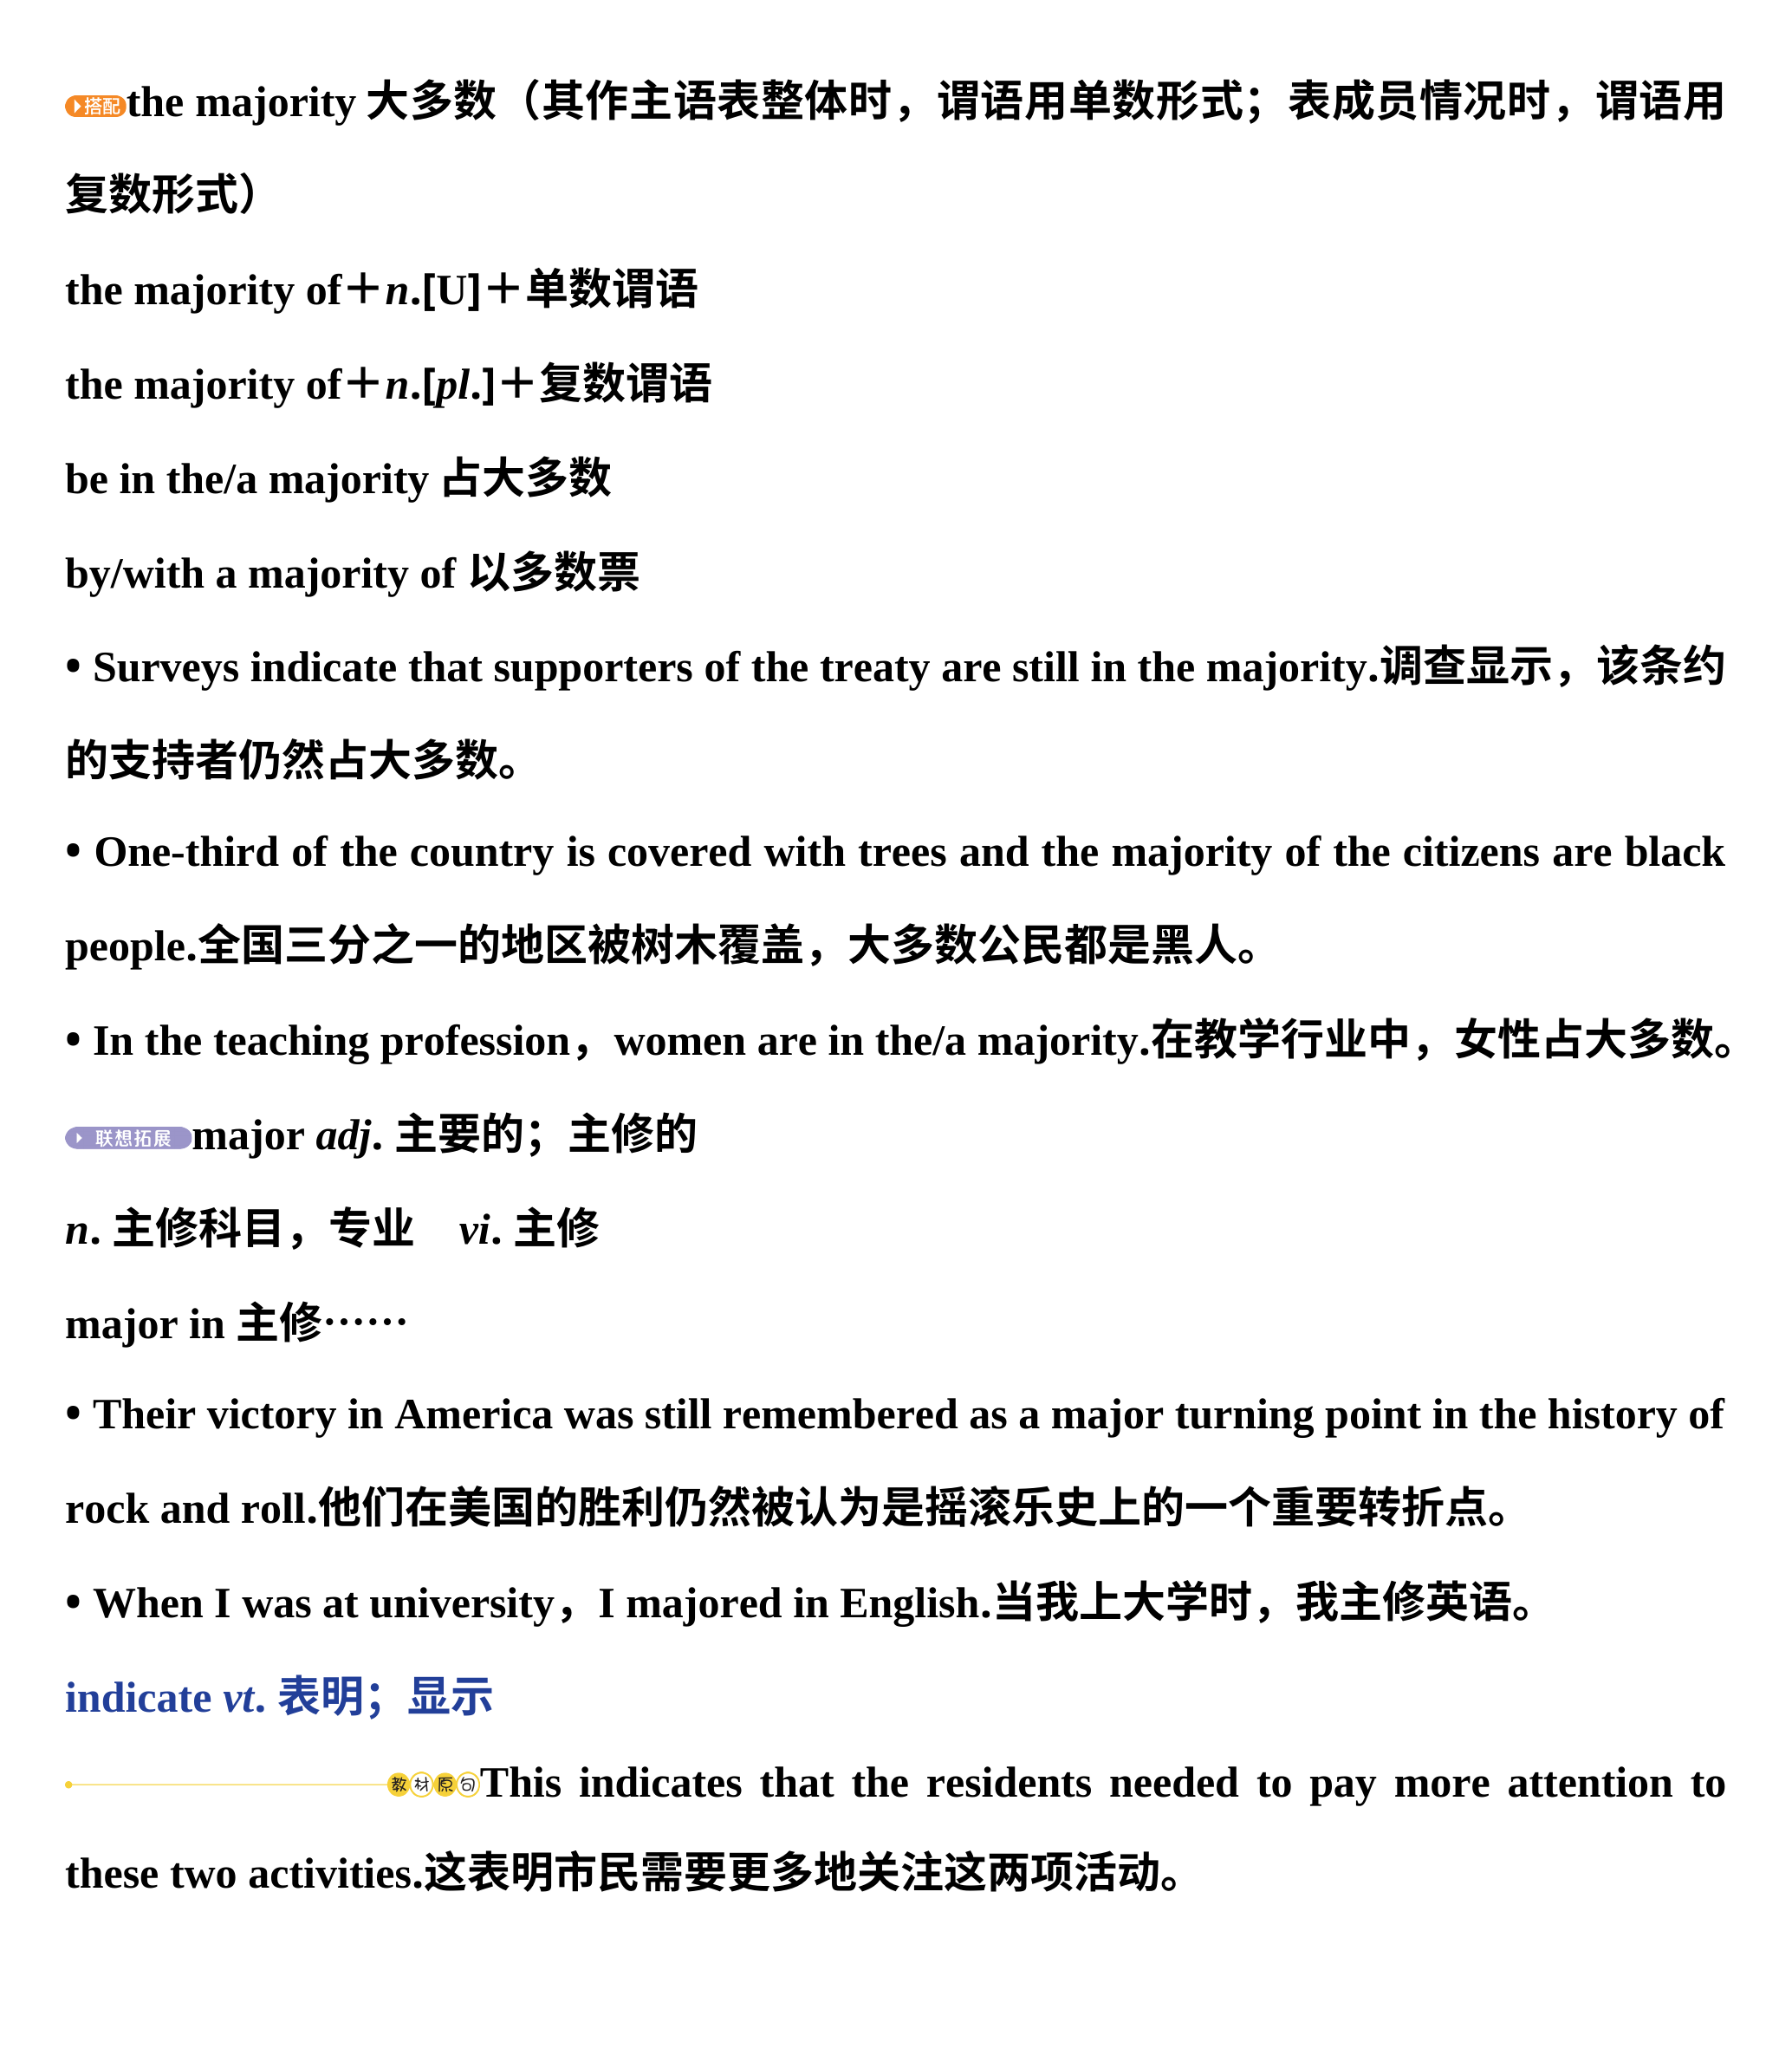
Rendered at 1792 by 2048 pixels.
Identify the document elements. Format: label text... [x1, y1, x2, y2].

text be in the/a majority占大多数 [65, 444, 1726, 506]
text • In the teaching profession，women are in the/a majority.在教学行业中，女性占大多数。 [65, 1004, 1726, 1068]
text the majority of＋n.[pl.]＋复数谓语 [65, 348, 1726, 412]
text the majority of＋n.[U]＋单数谓语 [65, 254, 1726, 317]
picture [65, 95, 127, 117]
text • When I was at university，I majored in English.当我上大学时，我主修英语。 [65, 1567, 1726, 1630]
text • Their victory in America was still remembered as a major turning point in the history of rock and roll.他们在美国的胜利仍然被认为是摇滚乐史上的一个重要转折点。 [65, 1382, 1726, 1536]
text by/with a majority of 以多数票 [65, 537, 1726, 600]
text major in 主修…… [65, 1289, 1726, 1351]
text indicate vt. 表明；显示 [65, 1661, 1726, 1725]
text major adj. 主要的；主修的 [65, 1099, 1726, 1162]
text • Surveys indicate that supporters of the treaty are still in the majority.调查显示，该条约的支持者仍然占大多数。 [65, 632, 1726, 789]
text the majority大多数（其作主语表整体时，谓语用单数形式；表成员情况时，谓语用复数形式） [65, 66, 1726, 223]
text • One-third of the country is covered with trees and the majority of the citizens are black people.全国三分之一的地区被树木覆盖，大多数公民都是黑人。 [65, 820, 1726, 973]
text n. 主修科目，专业 vi. 主修 [65, 1193, 1726, 1257]
picture [65, 1127, 192, 1150]
text This indicates that the residents needed to pay more attention to these two activities.这表明市民需要更多地关注这两项活动。 [65, 1757, 1726, 1901]
picture [65, 1772, 480, 1798]
